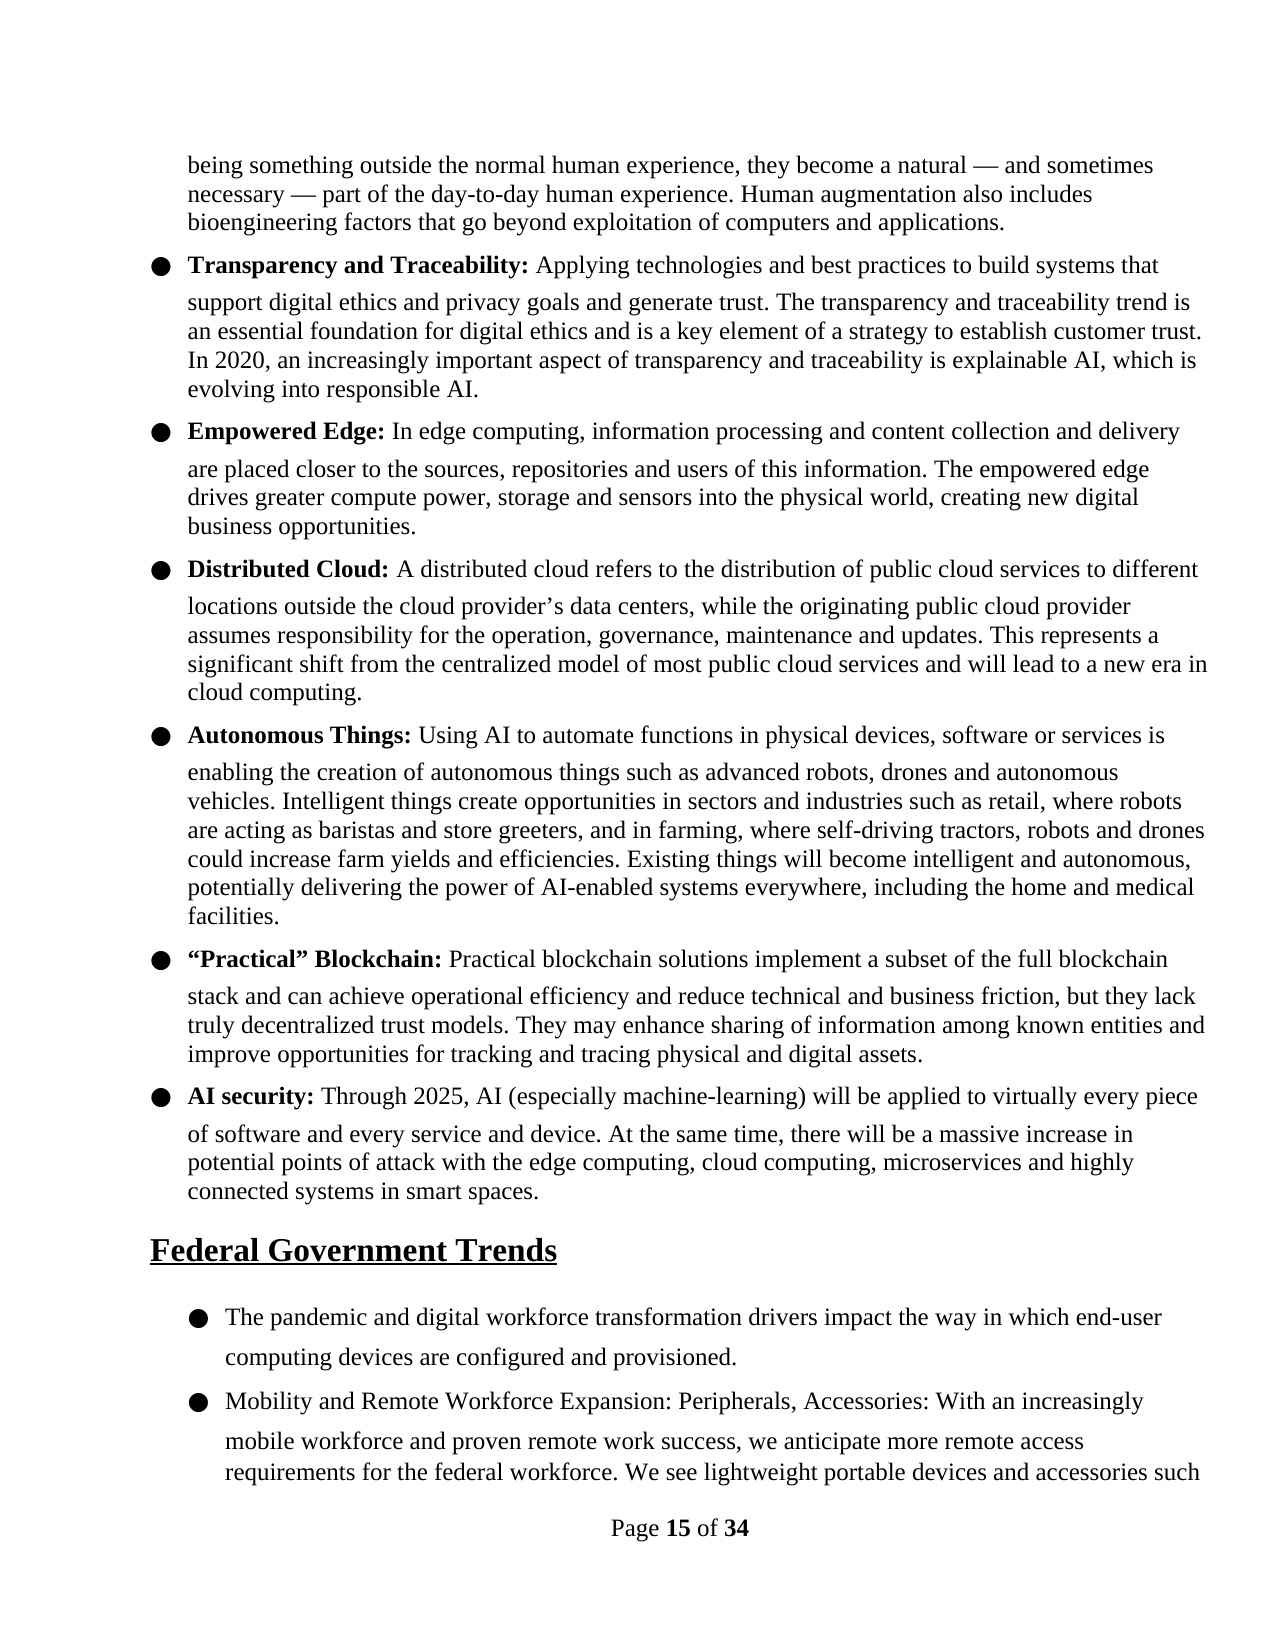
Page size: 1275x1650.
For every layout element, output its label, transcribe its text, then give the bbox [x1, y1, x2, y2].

list Distributed Cloud: A distributed cloud refers to the distribution of public cloud services to different locations outside the cloud provider’s data centers, while the originating public cloud provider assumes responsibility for the operation, governance, maintenance and updates. This represents a significant shift from the centralized model of most public cloud services and will lead to a new era in cloud computing. [150, 540, 1209, 706]
list Empowered Edge: In edge computing, information processing and content collection and delivery are placed closer to the sources, repositories and users of this information. The empowered edge drives greater compute power, storage and sensors into the physical world, creating new digital business opportunities. [150, 402, 1209, 540]
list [187, 1373, 1209, 1486]
list AI security: Through 2025, AI (especially machine-learning) will be applied to virtually every piece of software and every service and device. At the same time, there will be a massive increase in potential points of attack with the edge computing, cloud computing, microservices and highly connected systems in smart spaces. [150, 1067, 1209, 1205]
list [150, 150, 1209, 236]
list Autonomous Things: Using AI to automate functions in physical devices, software or services is enabling the creation of autonomous things such as advanced robots, drones and autonomous vehicles. Intelligent things create opportunities in sectors and industries such as retail, where robots are acting as baristas and store greeters, and in farming, where self-driving tractors, robots and drones could increase farm yields and efficiencies. Existing things will become intelligent and autonomous, potentially delivering the power of AI-enabled systems everywhere, including the home and medical facilities. [150, 706, 1209, 930]
list “Practical” Blockchain: Practical blockchain solutions implement a subset of the full blockchain stack and can achieve operational efficiency and reduce technical and business friction, but they lack truly decentralized trust models. They may enhance sharing of information among known entities and improve opportunities for tracking and tracing physical and digital assets. [150, 930, 1209, 1067]
subtitle Federal Government Trends [150, 1230, 1209, 1268]
list Transparency and Traceability: Applying technologies and best practices to build systems that support digital ethics and privacy goals and generate trust. The transparency and traceability trend is an essential foundation for digital ethics and is a key element of a strategy to establish customer trust. In 2020, an increasingly important aspect of transparency and traceability is explainable AI, which is evolving into responsible AI. [150, 236, 1209, 402]
list The pandemic and digital workforce transformation drivers impact the way in which end-user computing devices are configured and provisioned. [187, 1288, 1209, 1370]
